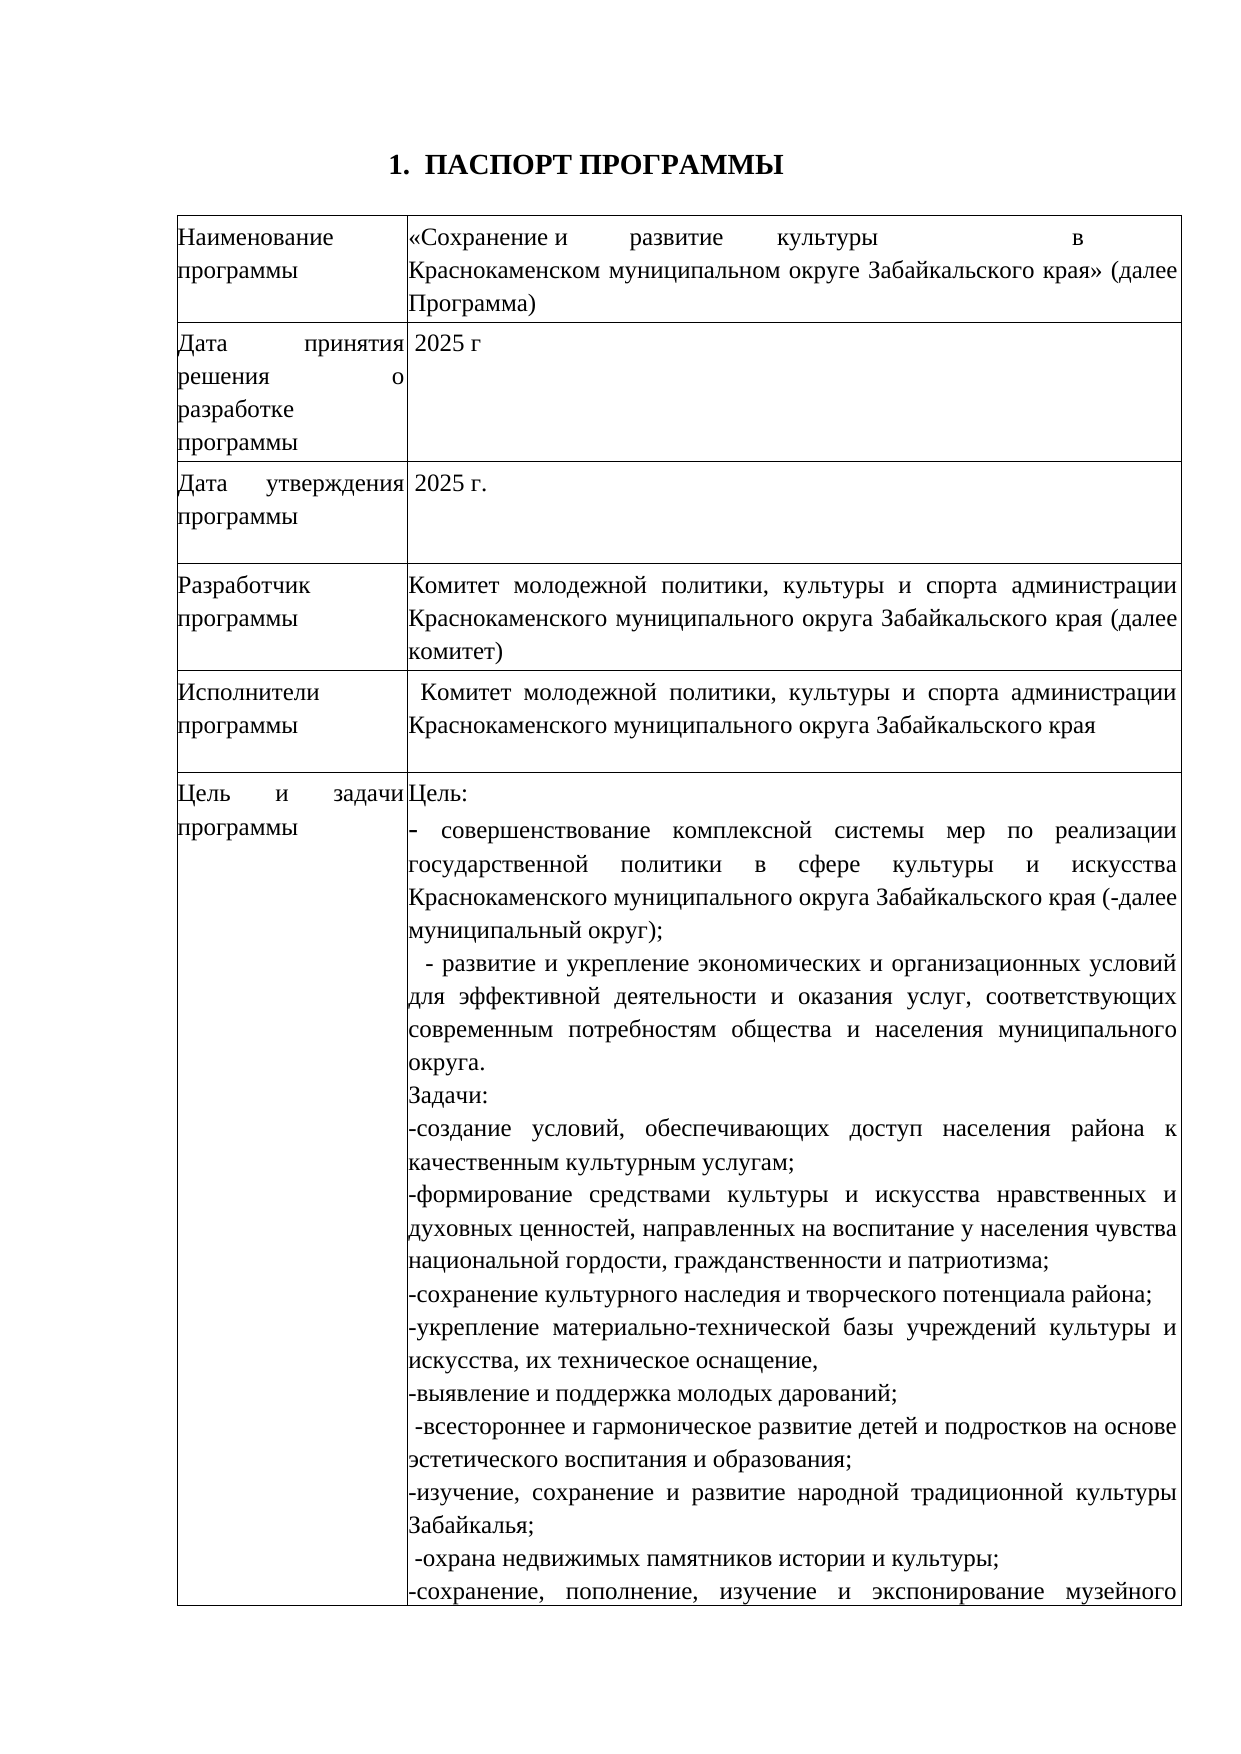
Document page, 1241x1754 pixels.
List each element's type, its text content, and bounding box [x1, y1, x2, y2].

table_cell 2025 г. [408, 462, 1181, 563]
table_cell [178, 773, 407, 1604]
table_cell Разработчик программы [178, 564, 407, 670]
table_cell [408, 773, 1181, 1604]
table_cell 2025 г [408, 323, 1181, 461]
text 1. ПАСПОРТ ПРОГРАММЫ [222, 147, 950, 180]
table_cell Комитет молодежной политики, культуры и спорта администрации Краснокаменского муниципального округа Забайкальского края [408, 671, 1181, 772]
table_cell Дата утверждения программы [178, 462, 407, 563]
table_cell Дата принятия решения о разработке программы [178, 323, 407, 461]
table_cell Исполнители программы [178, 671, 407, 772]
table_header «Сохранение и развитие культуры в Краснокаменском муниципальном округе Забайкальского края» (далее Программа) [408, 216, 1181, 321]
table_cell Комитет молодежной политики, культуры и спорта администрации Краснокаменского муниципального округа Забайкальского края (далее комитет) [408, 564, 1181, 670]
table_header Наименование программы [178, 216, 407, 321]
